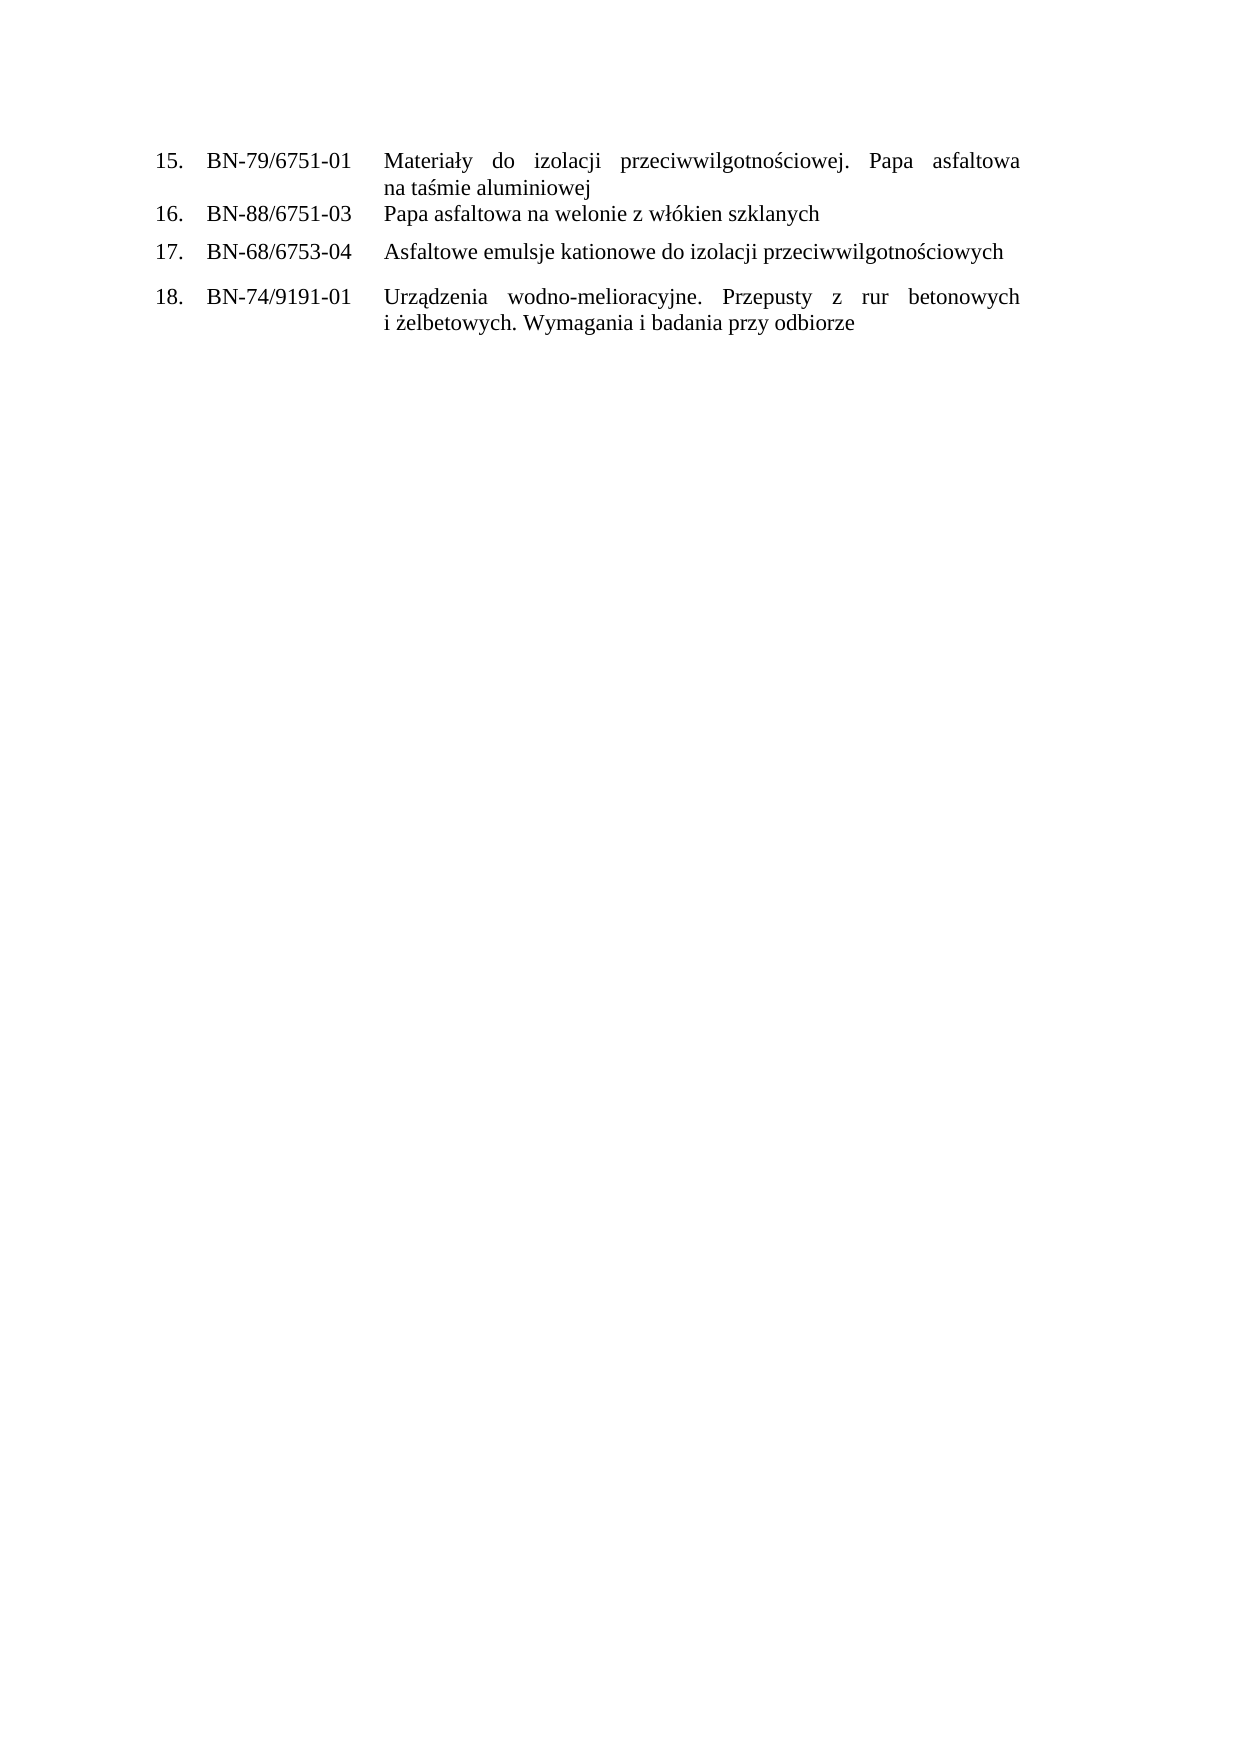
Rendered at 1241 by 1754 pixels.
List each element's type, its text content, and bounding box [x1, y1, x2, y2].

table_cell 16. BN-88/6751-03 [148, 200, 376, 238]
table_cell 15. BN-79/6751-01 [148, 148, 376, 200]
table_cell 17. BN-68/6753-04 [148, 238, 376, 283]
table_cell Urządzenia wodno-melioracyjne. Przepusty z rur betonowych i żelbetowych. Wymagania i badania przy odbiorze [376, 283, 1047, 361]
table_cell Papa asfaltowa na welonie z włókien szklanych [376, 200, 1047, 238]
table_cell Asfaltowe emulsje kationowe do izolacji przeciwwilgotnościowych [376, 238, 1047, 283]
table_cell 18. BN-74/9191-01 [148, 283, 376, 361]
table_cell Materiały do izolacji przeciwwilgotnościowej. Papa asfaltowa na taśmie aluminiowej [376, 148, 1047, 200]
